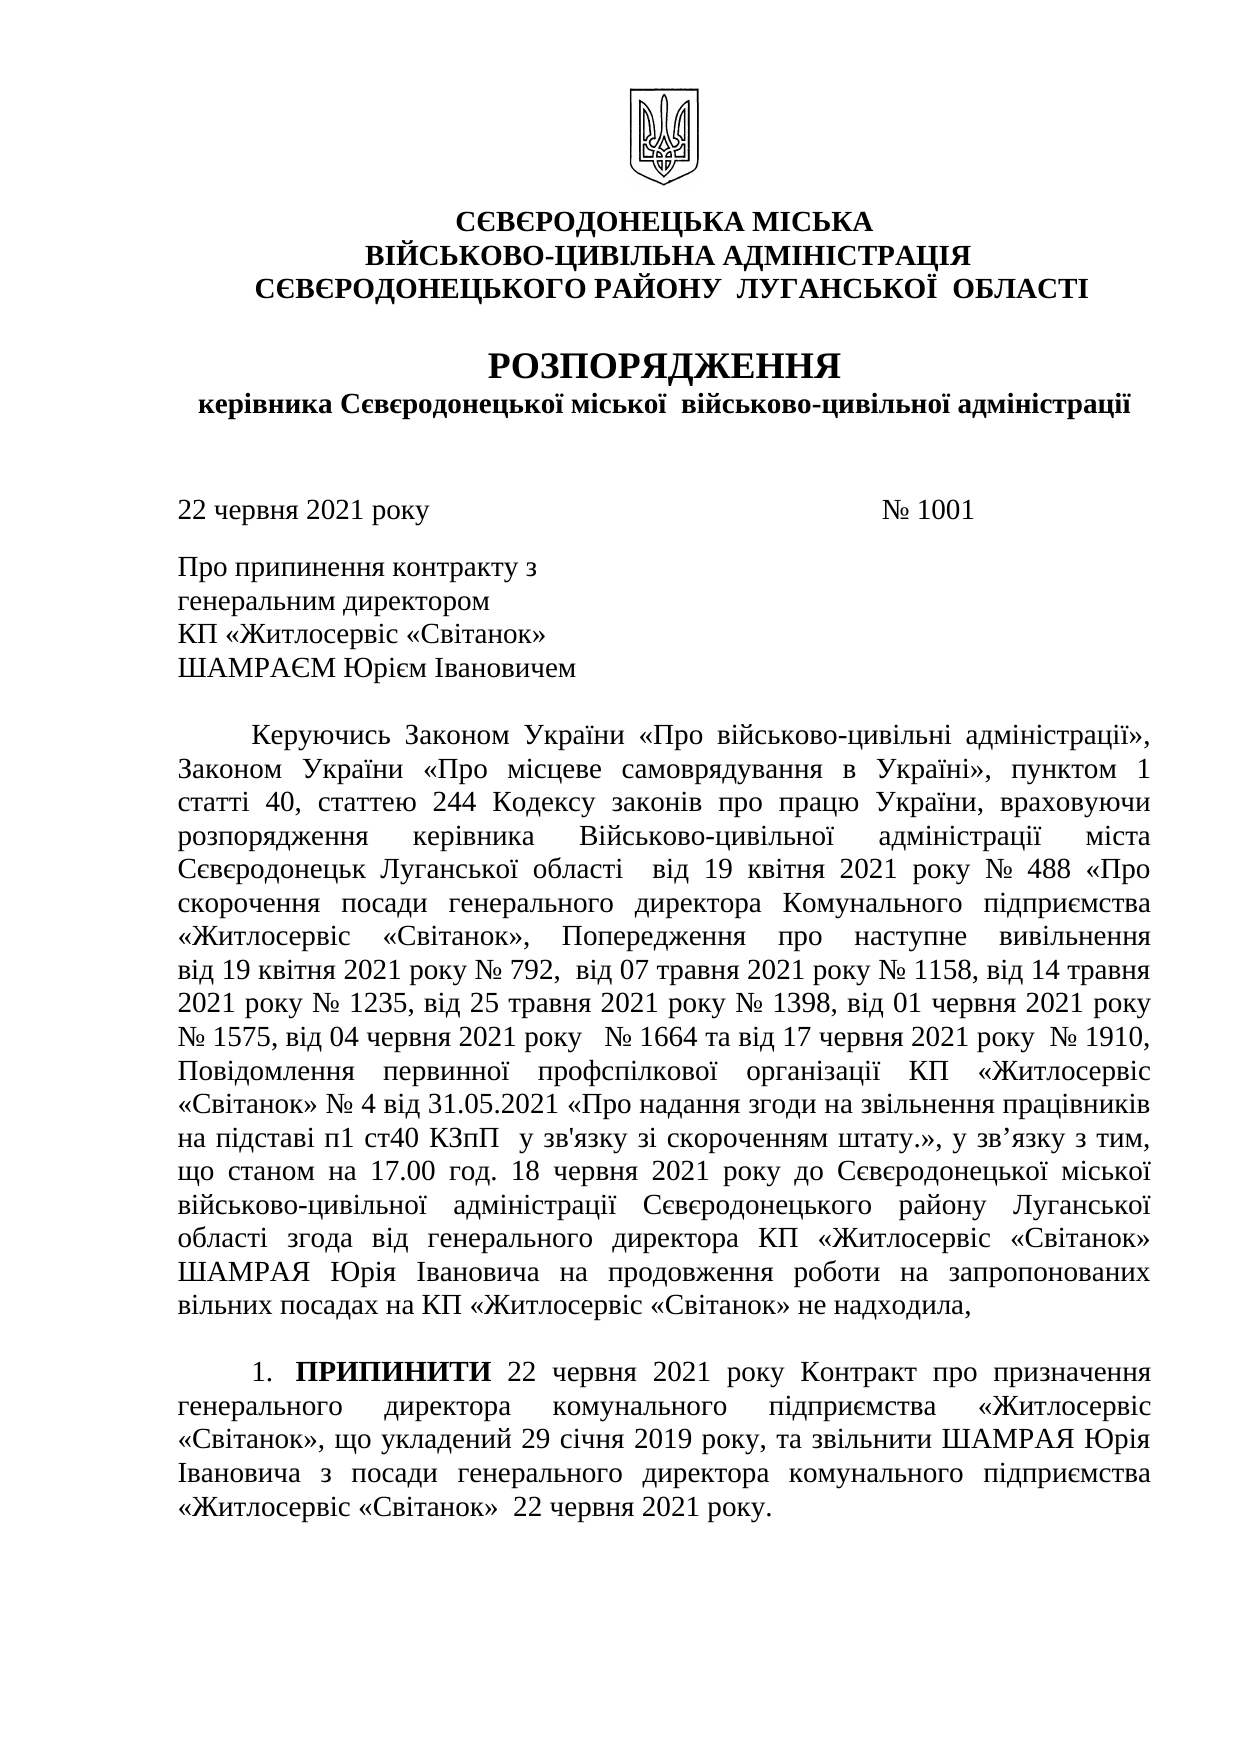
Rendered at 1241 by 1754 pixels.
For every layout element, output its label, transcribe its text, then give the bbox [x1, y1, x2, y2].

text Про припинення контракту з [177, 549, 1152, 583]
text КП «Житлосервіс «Світанок» [177, 617, 1152, 650]
text Керуючись Законом України «Про військово-цивільні адміністрації», Законом України «Про місцеве самоврядування в Україні», пунктом 1 статті 40, статтею 244 Кодексу законів про працю України, враховуючи розпорядження керівника Військово-цивільної адміністрації міста Сєвєродонецьк Луганської області від 19 квітня 2021 року № 488 «Про скорочення посади генерального директора Комунального підприємства «Житлосервіс «Світанок», Попередження про наступне вивільнення від 19 квітня 2021 року № 792, від 07 травня 2021 року № 1158, від 14 травня 2021 року № 1235, від 25 травня 2021 року № 1398, від 01 червня 2021 року № 1575, від 04 червня 2021 року № 1664 та від 17 червня 2021 року № 1910, Повідомлення первинної профспілкової організації КП «Житлосервіс «Світанок» № 4 від 31.05.2021 «Про надання згоди на звільнення працівників на підставі п1 ст40 КЗпП у зв'язку зі скороченням штату.», у зв’язку з тим, що станом на 17.00 год. 18 червня 2021 року до Сєвєродонецької міської військово-цивільної адміністрації Сєвєродонецького району Луганської області згода від генерального директора КП «Житлосервіс «Світанок» ШАМРАЯ Юрія Івановича на продовження роботи на запропонованих вільних посадах на КП «Житлосервіс «Світанок» не надходила, [177, 717, 1152, 1321]
text ВІЙСЬКОВО-ЦИВІЛЬНА АДМІНІСТРАЦІЯ [177, 238, 1152, 271]
text РОЗПОРЯДЖЕННЯ [177, 343, 1152, 386]
text СЄВЄРОДОНЕЦЬКА МІСЬКА [177, 204, 1152, 238]
text генеральним директором [177, 583, 1152, 617]
text 22 червня 2021 року № 1001 [177, 492, 1152, 525]
text ШАМРАЄМ Юрієм Івановичем [177, 650, 1152, 684]
list ПРИПИНИТИ 22 червня 2021 року Контракт про призначення генерального директора комунального підприємства «Житлосервіс «Світанок», що укладений 29 січня 2019 року, та звільнити ШАМРАЯ Юрія Івановича з посади генерального директора комунального підприємства «Житлосервіс «Світанок» 22 червня 2021 року. [177, 1354, 1152, 1522]
text керівника Сєвєродонецької міської військово-цивільної адміністрації [177, 386, 1152, 420]
text СЄВЄРОДОНЕЦЬКОГО РАЙОНУ ЛУГАНСЬКОЇ ОБЛАСТІ [177, 271, 1152, 305]
